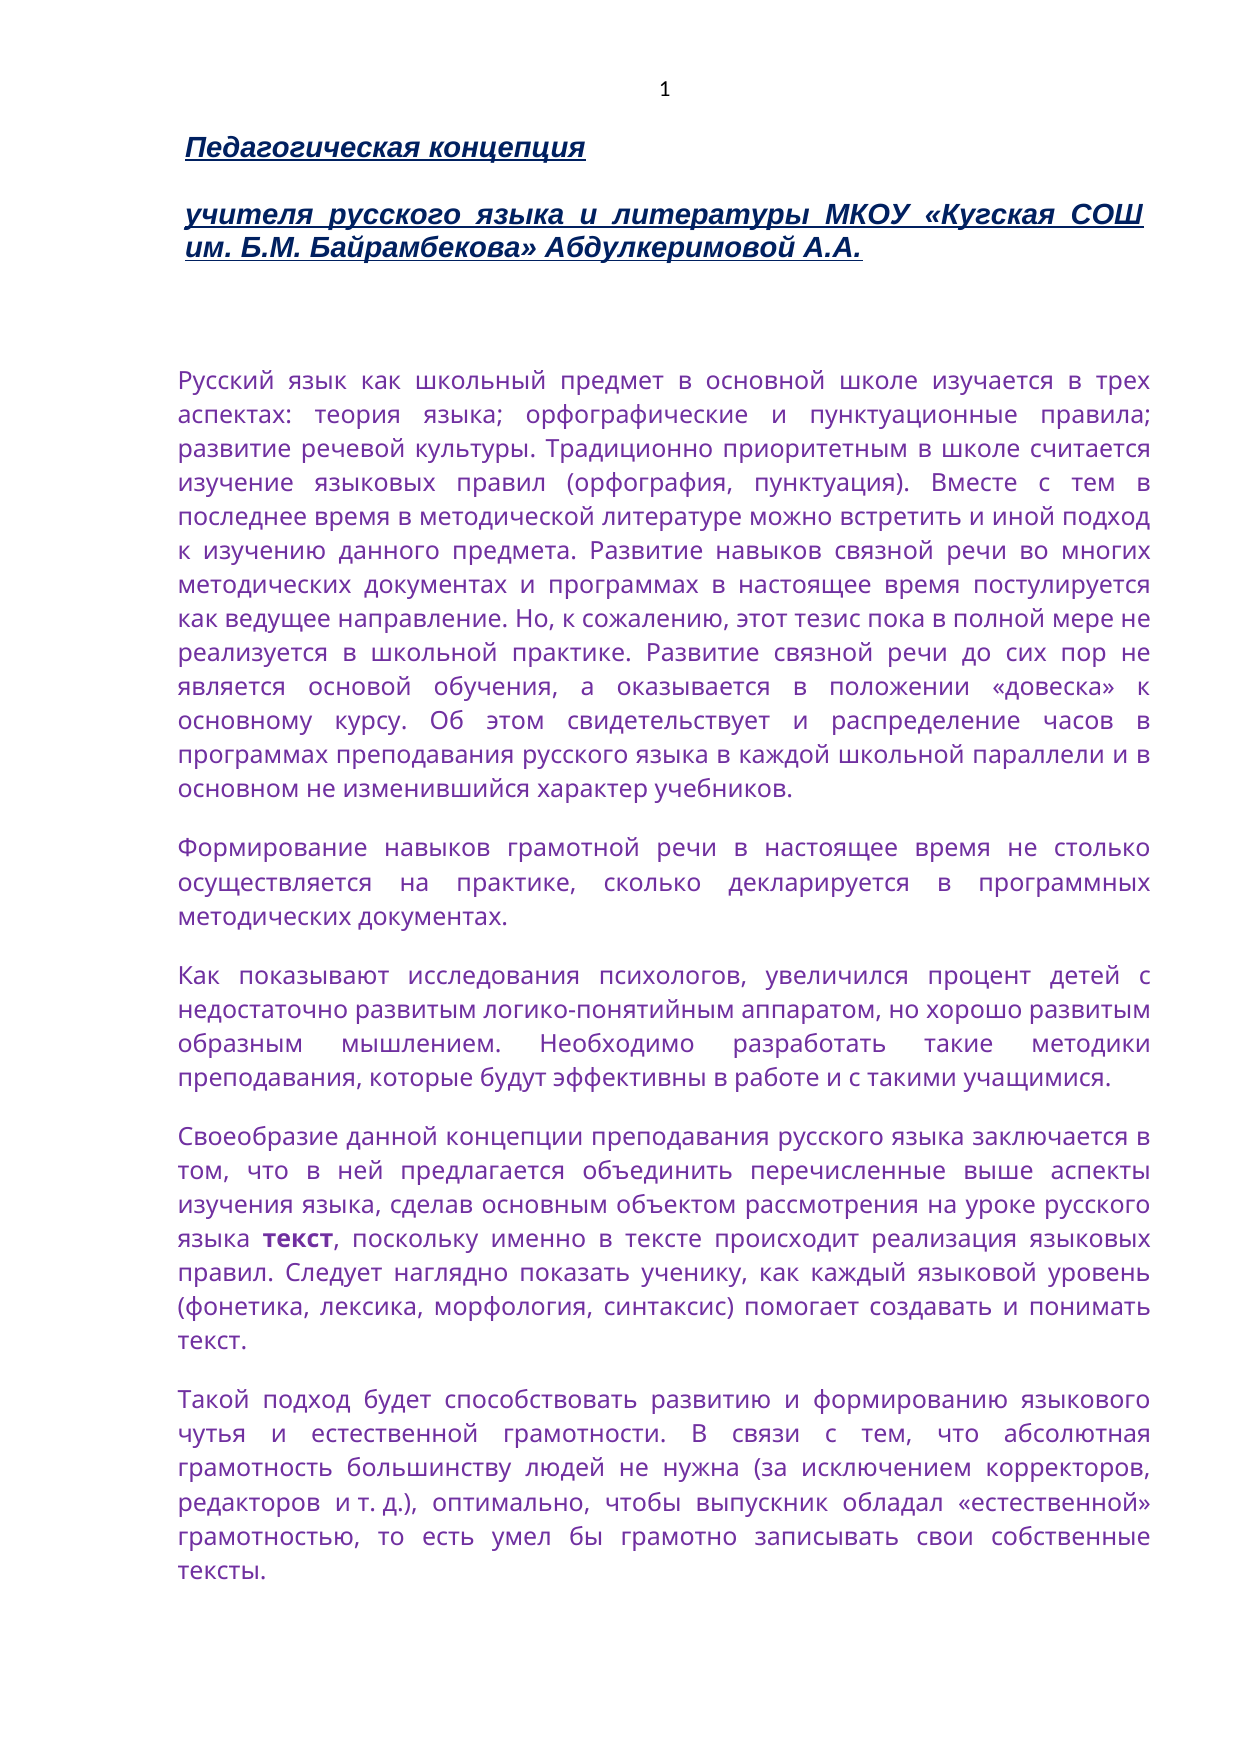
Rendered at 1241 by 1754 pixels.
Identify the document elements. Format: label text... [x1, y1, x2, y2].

text Формирование навыков грамотной речи в настоящее время не столько осуществляется на практике, сколько декларируется в программных методических документах. [177, 830, 1152, 932]
text учителя русского языка и литературы МКОУ «Кугская СОШ им. Б.М. Байрамбекова» Абдулкеримовой А.А. [185, 228, 1144, 264]
text Как показывают исследования психологов, увеличился процент детей с недостаточно развитым логико-понятийным аппаратом, но хорошо развитым образным мышлением. Необходимо разработать такие методики преподавания, которые будут эффективны в работе и с такими учащимися. [177, 957, 1152, 1093]
text Педагогическая концепция [185, 130, 1144, 163]
text учителя русского языка и литературы МКОУ «Кугская СОШ им. Б.М. Байрамбекова» Абдулкеримовой А.А. [185, 197, 1144, 226]
text Своеобразие данной концепции преподавания русского языка заключается в том, что в ней предлагается объединить перечисленные выше аспекты изучения языка, сделав основным объектом рассмотрения на уроке русского языка текст, поскольку именно в тексте происходит реализация языковых правил. Следует наглядно показать ученику, как каждый языковой уровень (фонетика, лексика, морфология, синтаксис) помогает создавать и понимать текст. [177, 1118, 1152, 1357]
text Такой подход будет способствовать развитию и формированию языкового чутья и естественной грамотности. В связи с тем, что абсолютная грамотность большинству людей не нужна (за исключением корректоров, редакторов и т. д.), оптимально, чтобы выпускник обладал «естественной» грамотностью, то есть умел бы грамотно записывать свои собственные тексты. [177, 1382, 1152, 1586]
text Русский язык как школьный предмет в основной школе изучается в трех аспектах: теория языка; орфографические и пунктуационные правила; развитие речевой культуры. Традиционно приоритетным в школе считается изучение языковых правил (орфография, пунктуация). Вместе с тем в последнее время в методической литературе можно встретить и иной подход к изучению данного предмета. Развитие навыков связной речи во многих методических документах и программах в настоящее время постулируется как ведущее направление. Но, к сожалению, этот тезис пока в полной мере не реализуется в школьной практике. Развитие связной речи до сих пор не является основой обучения, а оказывается в положении «довеска» к основному курсу. Об этом свидетельствует и распределение часов в программах преподавания русского языка в каждой школьной параллели и в основном не изменившийся характер учебников. [177, 362, 1152, 805]
